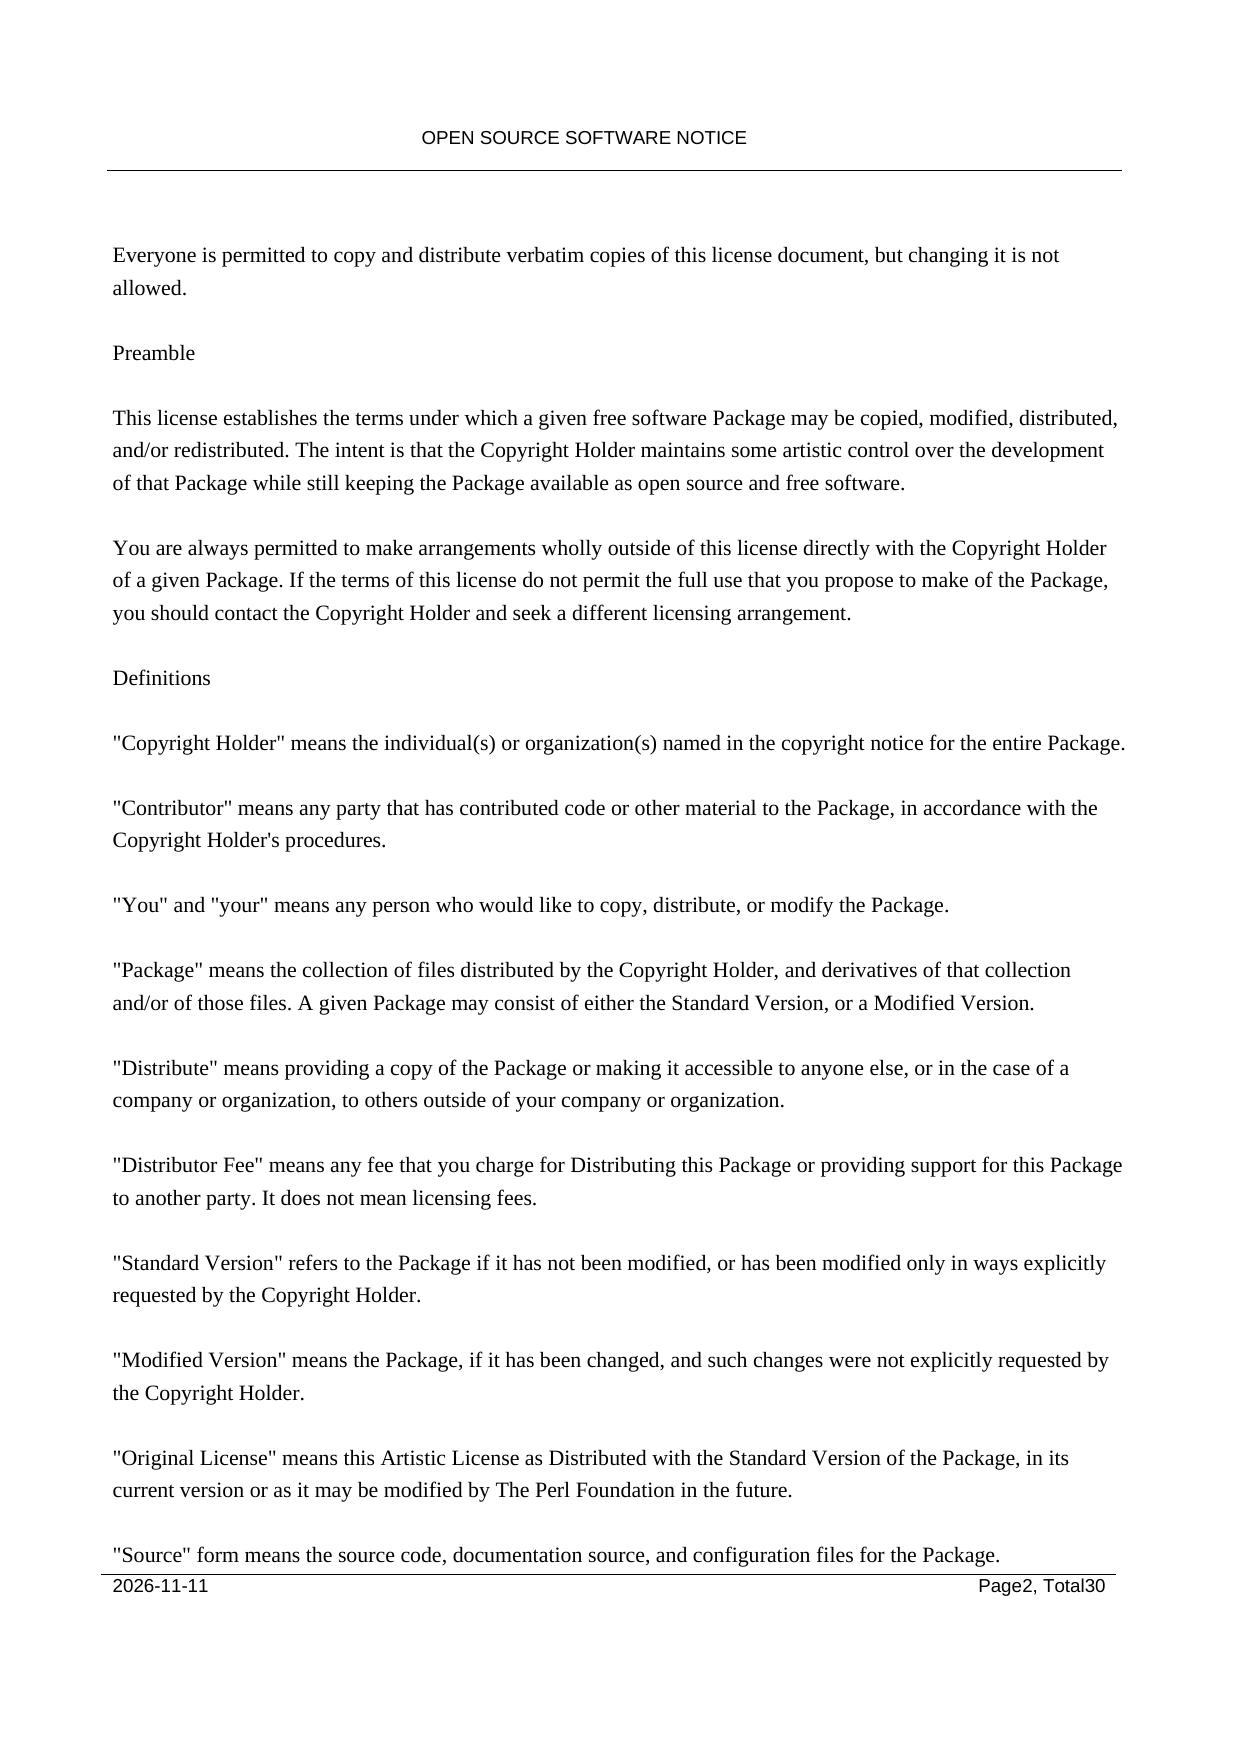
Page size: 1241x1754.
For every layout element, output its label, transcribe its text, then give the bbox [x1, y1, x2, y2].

text "You" and "your" means any person who would like to copy, distribute, or modify the Package. [112, 889, 1128, 921]
text "Contributor" means any party that has contributed code or other material to the Package, in accordance with the Copyright Holder's procedures. [112, 791, 1128, 856]
text "Package" means the collection of files distributed by the Copyright Holder, and derivatives of that collection and/or of those files. A given Package may consist of either the Standard Version, or a Modified Version. [112, 954, 1128, 1019]
text Definitions [112, 661, 1128, 694]
text Everyone is permitted to copy and distribute verbatim copies of this license document, but changing it is not allowed. [112, 239, 1128, 304]
text "Standard Version" refers to the Package if it has not been modified, or has been modified only in ways explicitly requested by the Copyright Holder. [112, 1246, 1128, 1311]
text "Original License" means this Artistic License as Distributed with the Standard Version of the Package, in its current version or as it may be modified by The Perl Foundation in the future. [112, 1441, 1128, 1506]
text You are always permitted to make arrangements wholly outside of this license directly with the Copyright Holder of a given Package. If the terms of this license do not permit the full use that you propose to make of the Package, you should contact the Copyright Holder and seek a different licensing arrangement. [112, 531, 1128, 629]
text "Source" form means the source code, documentation source, and configuration files for the Package. [112, 1539, 1128, 1571]
text "Copyright Holder" means the individual(s) or organization(s) named in the copyright notice for the entire Package. [112, 726, 1128, 759]
text This license establishes the terms under which a given free software Package may be copied, modified, distributed, and/or redistributed. The intent is that the Copyright Holder maintains some artistic control over the development of that Package while still keeping the Package available as open source and free software. [112, 401, 1128, 499]
text "Modified Version" means the Package, if it has been changed, and such changes were not explicitly requested by the Copyright Holder. [112, 1344, 1128, 1409]
text "Distribute" means providing a copy of the Package or making it accessible to anyone else, or in the case of a company or organization, to others outside of your company or organization. [112, 1051, 1128, 1116]
text "Distributor Fee" means any fee that you charge for Distributing this Package or providing support for this Package to another party. It does not mean licensing fees. [112, 1149, 1128, 1214]
text Preamble [112, 336, 1128, 369]
